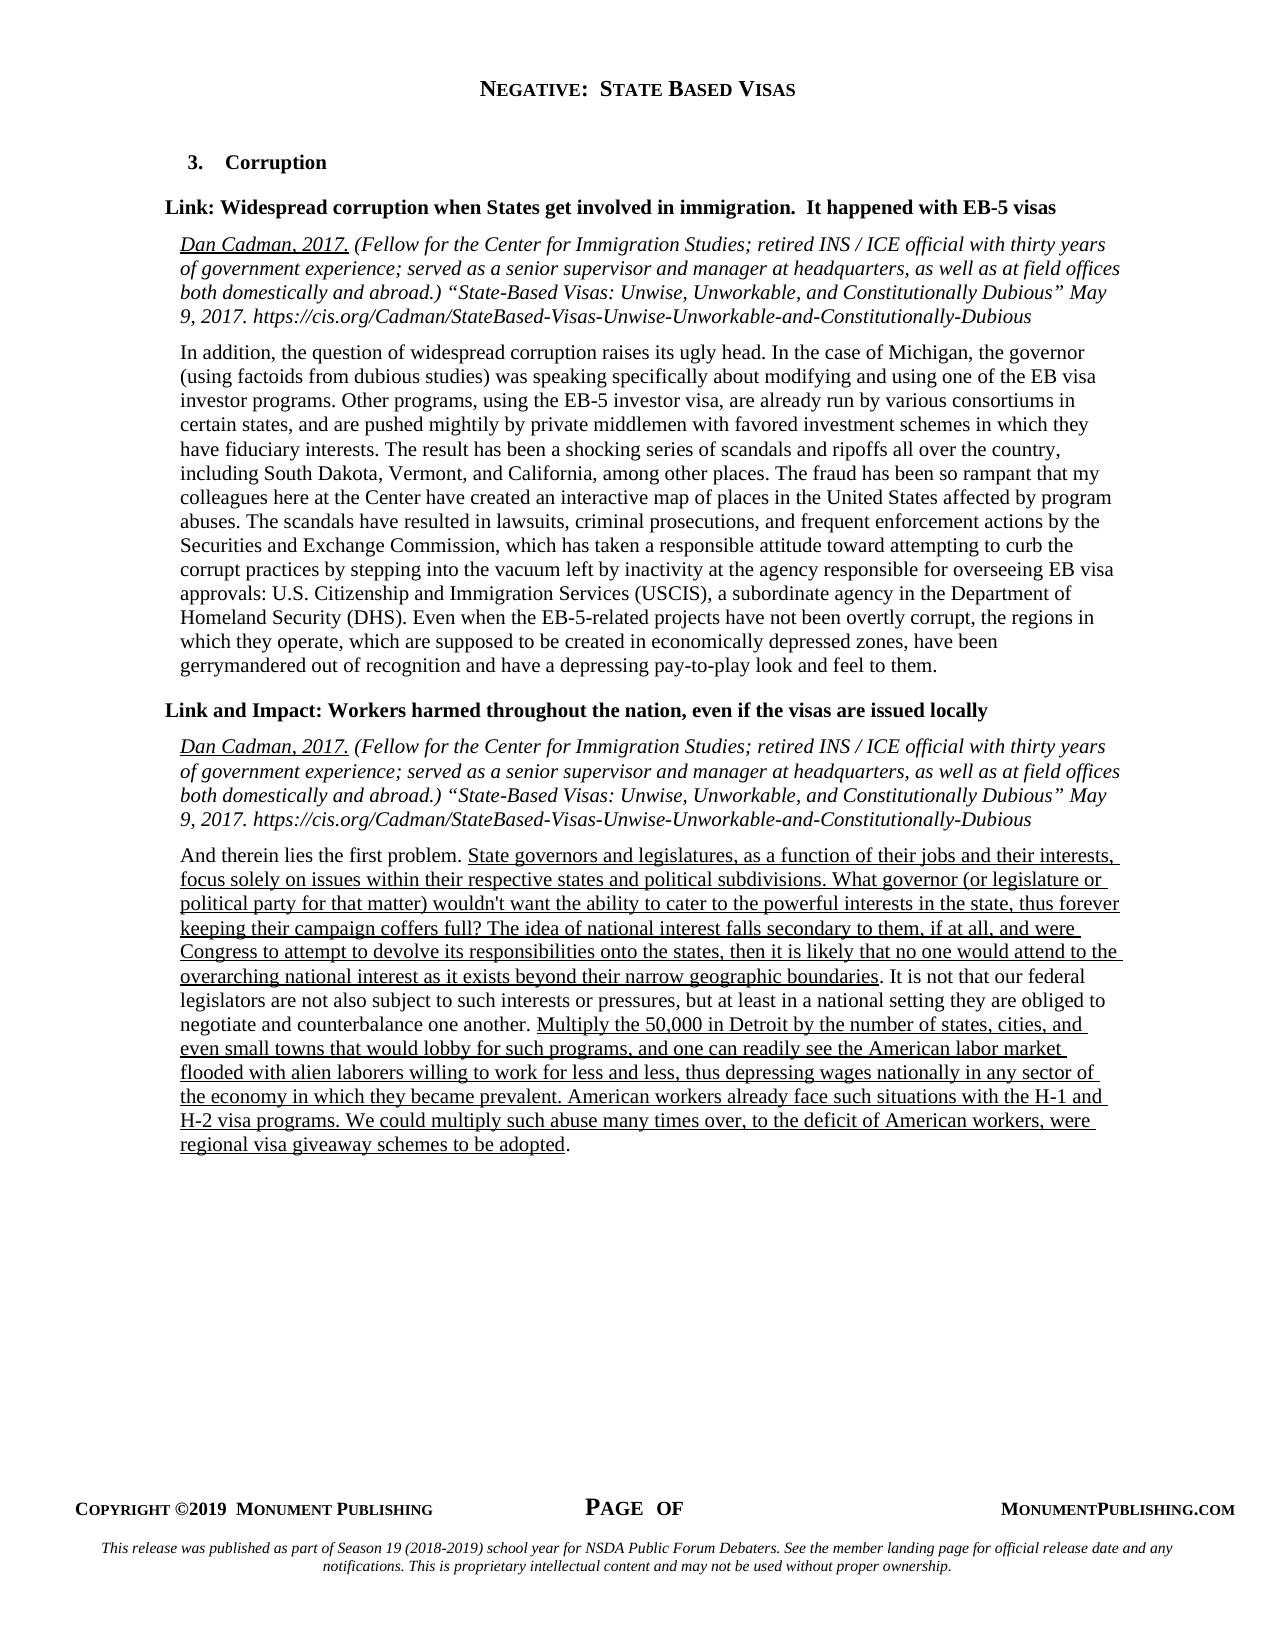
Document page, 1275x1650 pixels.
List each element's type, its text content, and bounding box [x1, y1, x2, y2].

text Link: Widespread corruption when States get involved in immigration. It happened with EB-5 visas [165, 195, 1125, 219]
text Link and Impact: Workers harmed throughout the nation, even if the visas are issued locally [165, 698, 1125, 722]
text In addition, the question of widespread corruption raises its ugly head. In the case of Michigan, the governor (using factoids from dubious studies) was speaking specifically about modifying and using one of the EB visa investor programs. Other programs, using the EB-5 investor visa, are already run by various consortiums in certain states, and are pushed mightily by private middlemen with favored investment schemes in which they have fiduciary interests. The result has been a shocking series of scandals and ripoffs all over the country, including South Dakota, Vermont, and California, among other places. The fraud has been so rampant that my colleagues here at the Center have created an interactive map of places in the United States affected by program abuses. The scandals have resulted in lawsuits, criminal prosecutions, and frequent enforcement actions by the Securities and Exchange Commission, which has taken a responsible attitude toward attempting to curb the corrupt practices by stepping into the vacuum left by inactivity at the agency responsible for overseeing EB visa approvals: U.S. Citizenship and Immigration Services (USCIS), a subordinate agency in the Department of Homeland Security (DHS). Even when the EB-5-related projects have not been overtly corrupt, the regions in which they operate, which are supposed to be created in economically depressed zones, have been gerrymandered out of recognition and have a depressing pay-to-play look and feel to them. [180, 340, 1125, 677]
text Dan Cadman, 2017. (Fellow for the Center for Immigration Studies; retired INS / ICE official with thirty years of government experience; served as a senior supervisor and manager at headquarters, as well as at field offices both domestically and abroad.) “State-Based Visas: Unwise, Unworkable, and Constitutionally Dubious” May 9, 2017. https://cis.org/Cadman/StateBased-Visas-Unwise-Unworkable-and-Constitutionally-Dubious [180, 734, 1125, 831]
text And therein lies the first problem. State governors and legislatures, as a function of their jobs and their interests, focus solely on issues within their respective states and political subdivisions. What governor (or legislature or political party for that matter) wouldn't want the ability to cater to the powerful interests in the state, thus forever keeping their campaign coffers full? The idea of national interest falls secondary to them, if at all, and were Congress to attempt to devolve its responsibilities onto the states, then it is likely that no one would attend to the overarching national interest as it exists beyond their narrow geographic boundaries. It is not that our federal legislators are not also subject to such interests or pressures, but at least in a national setting they are obliged to negotiate and counterbalance one another. Multiply the 50,000 in Detroit by the number of states, cities, and even small towns that would lobby for such programs, and one can readily see the American labor market flooded with alien laborers willing to work for less and less, thus depressing wages nationally in any sector of the economy in which they became prevalent. American workers already face such situations with the H-1 and H-2 visa programs. We could multiply such abuse many times over, to the deficit of American workers, were regional visa giveaway schemes to be adopted. [180, 843, 1125, 1156]
text Dan Cadman, 2017. (Fellow for the Center for Immigration Studies; retired INS / ICE official with thirty years of government experience; served as a senior supervisor and manager at headquarters, as well as at field offices both domestically and abroad.) “State-Based Visas: Unwise, Unworkable, and Constitutionally Dubious” May 9, 2017. https://cis.org/Cadman/StateBased-Visas-Unwise-Unworkable-and-Constitutionally-Dubious [180, 231, 1125, 328]
list Corruption [187, 150, 1125, 174]
